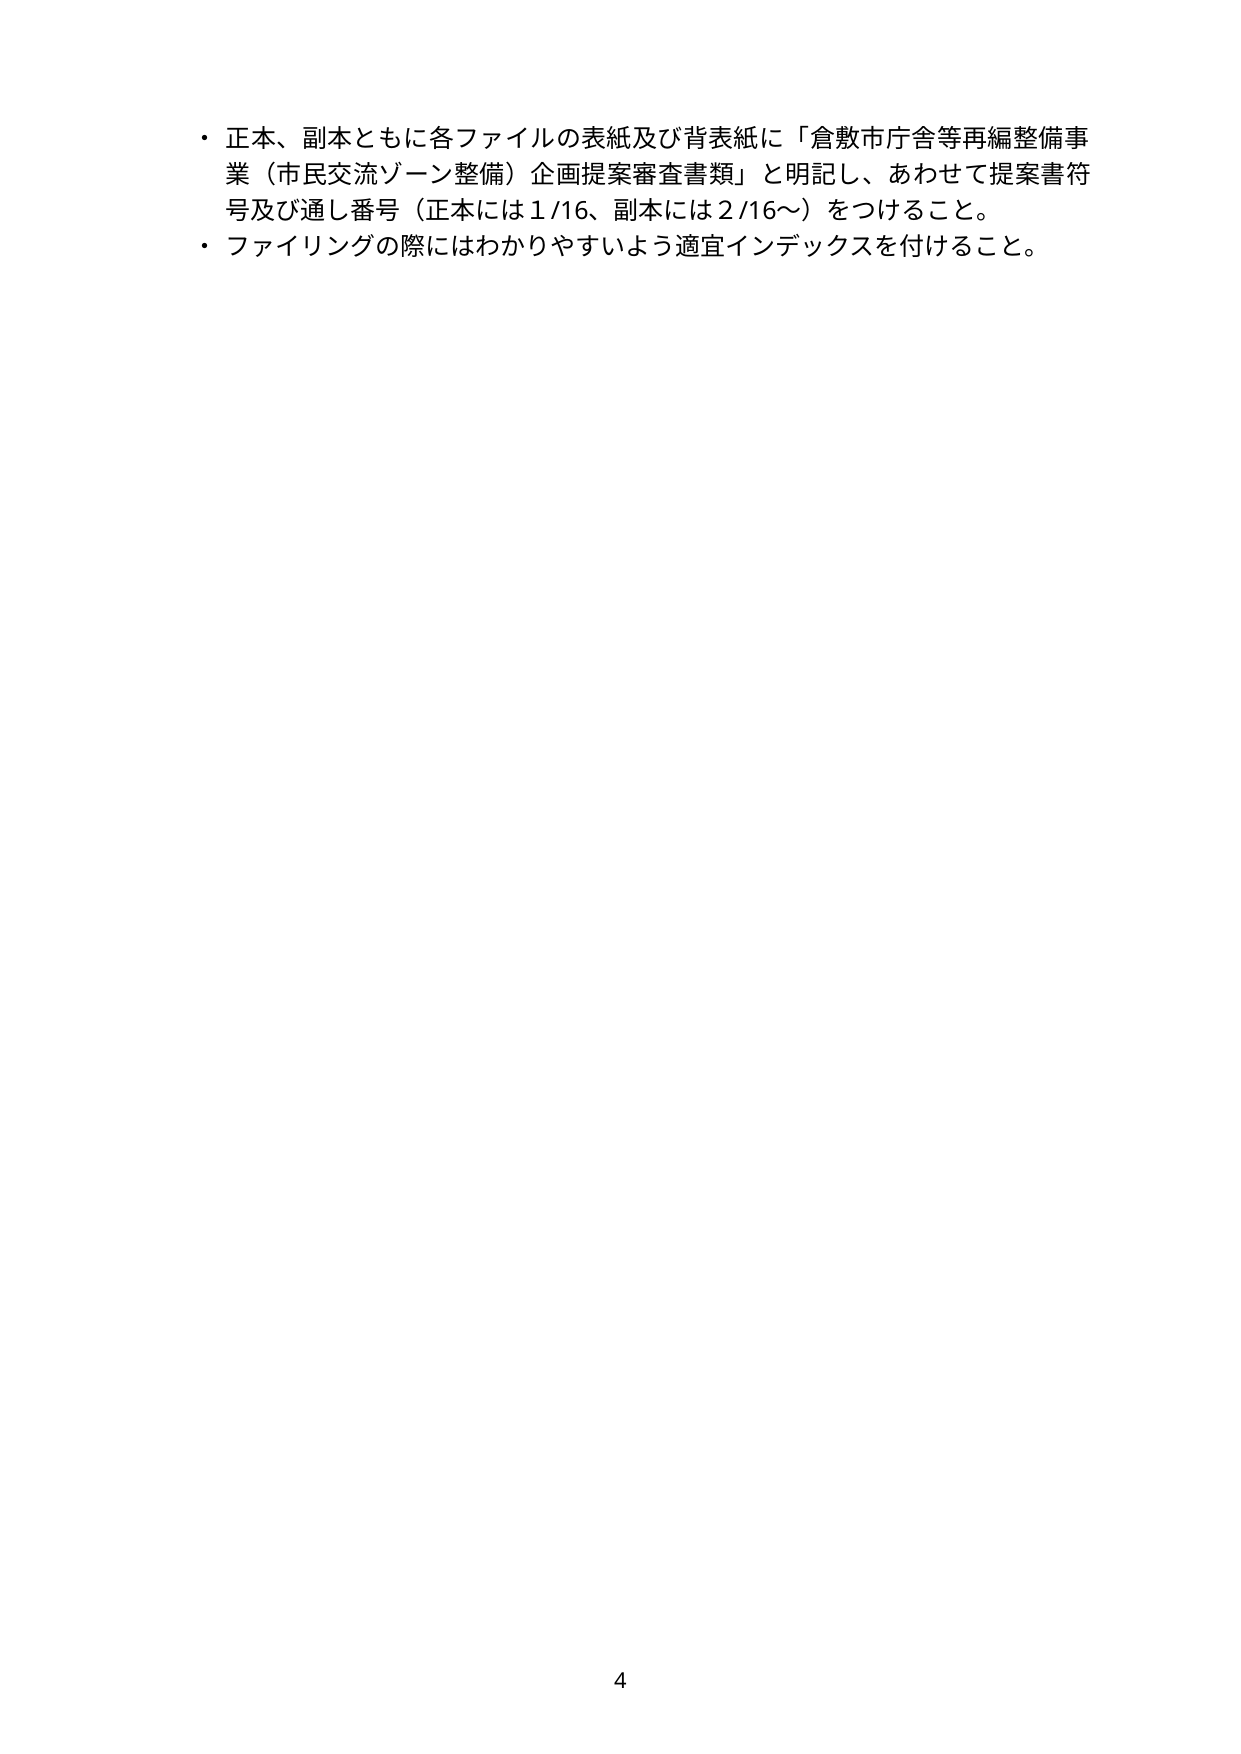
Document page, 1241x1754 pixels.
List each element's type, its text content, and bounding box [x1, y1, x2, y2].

list ファイリングの際にはわかりやすいよう適宜インデックスを付けること。 [192, 227, 1092, 263]
list 正本、副本ともに各ファイルの表紙及び背表紙に「倉敷市庁舎等再編整備事業（市民交流ゾーン整備）企画提案審査書類」と明記し、あわせて提案書符号及び通し番号（正本には１/16、副本には２/16～）をつけること。 [192, 118, 1092, 227]
